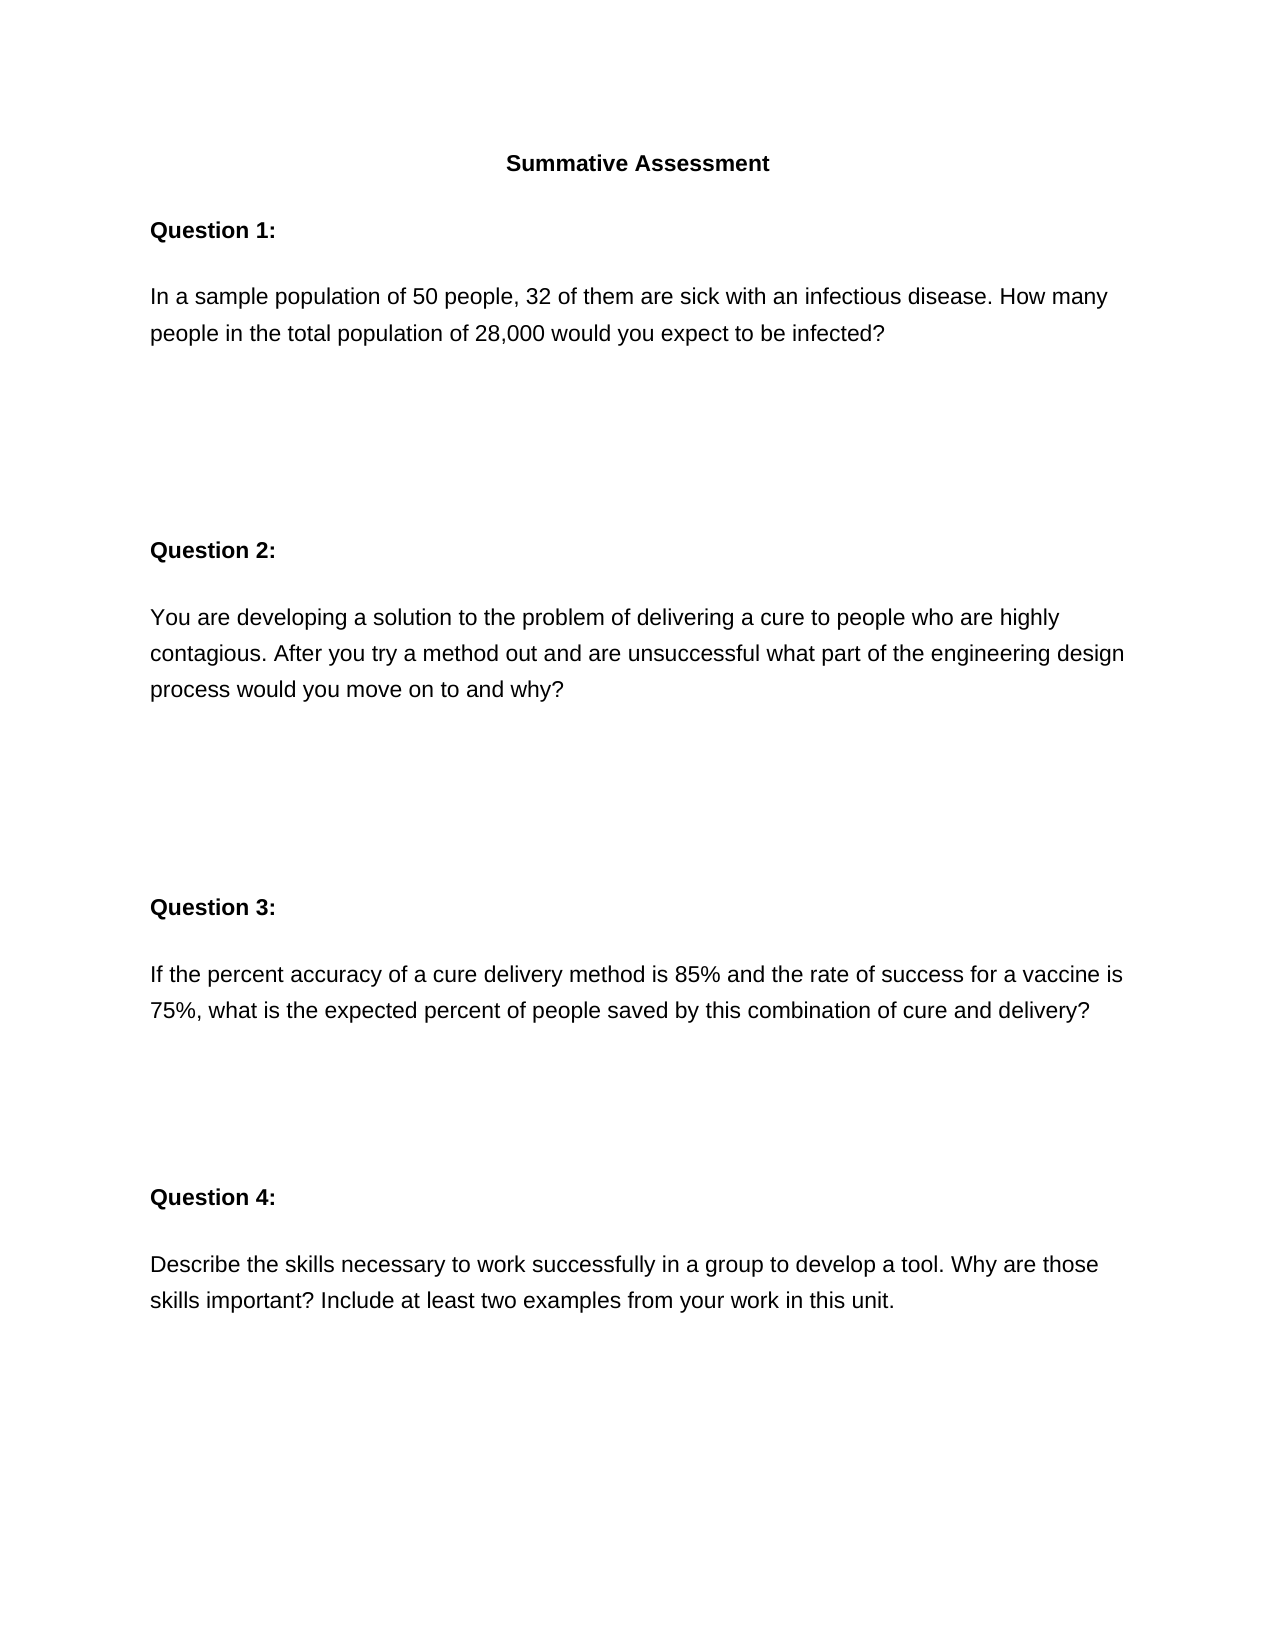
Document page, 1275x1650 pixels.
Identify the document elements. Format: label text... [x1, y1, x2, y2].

text If the percent accuracy of a cure delivery method is 85% and the rate of success for a vaccine is 75%, what is the expected percent of people saved by this combination of cure and delivery? [150, 961, 1125, 1023]
text Question 3: [150, 894, 1125, 920]
text Describe the skills necessary to work successfully in a group to develop a tool. Why are those skills important? Include at least two examples from your work in this unit. [150, 1251, 1125, 1313]
text Question 1: [150, 217, 1125, 243]
text You are developing a solution to the problem of delivering a cure to people who are highly contagious. After you try a method out and are unsuccessful what part of the engineering design process would you move on to and why? [150, 604, 1125, 703]
text In a sample population of 50 people, 32 of them are sick with an infectious disease. How many people in the total population of 28,000 would you expect to be infected? [150, 283, 1125, 346]
text Summative Assessment [150, 150, 1125, 176]
text Question 4: [150, 1184, 1125, 1211]
text Question 2: [150, 537, 1125, 563]
